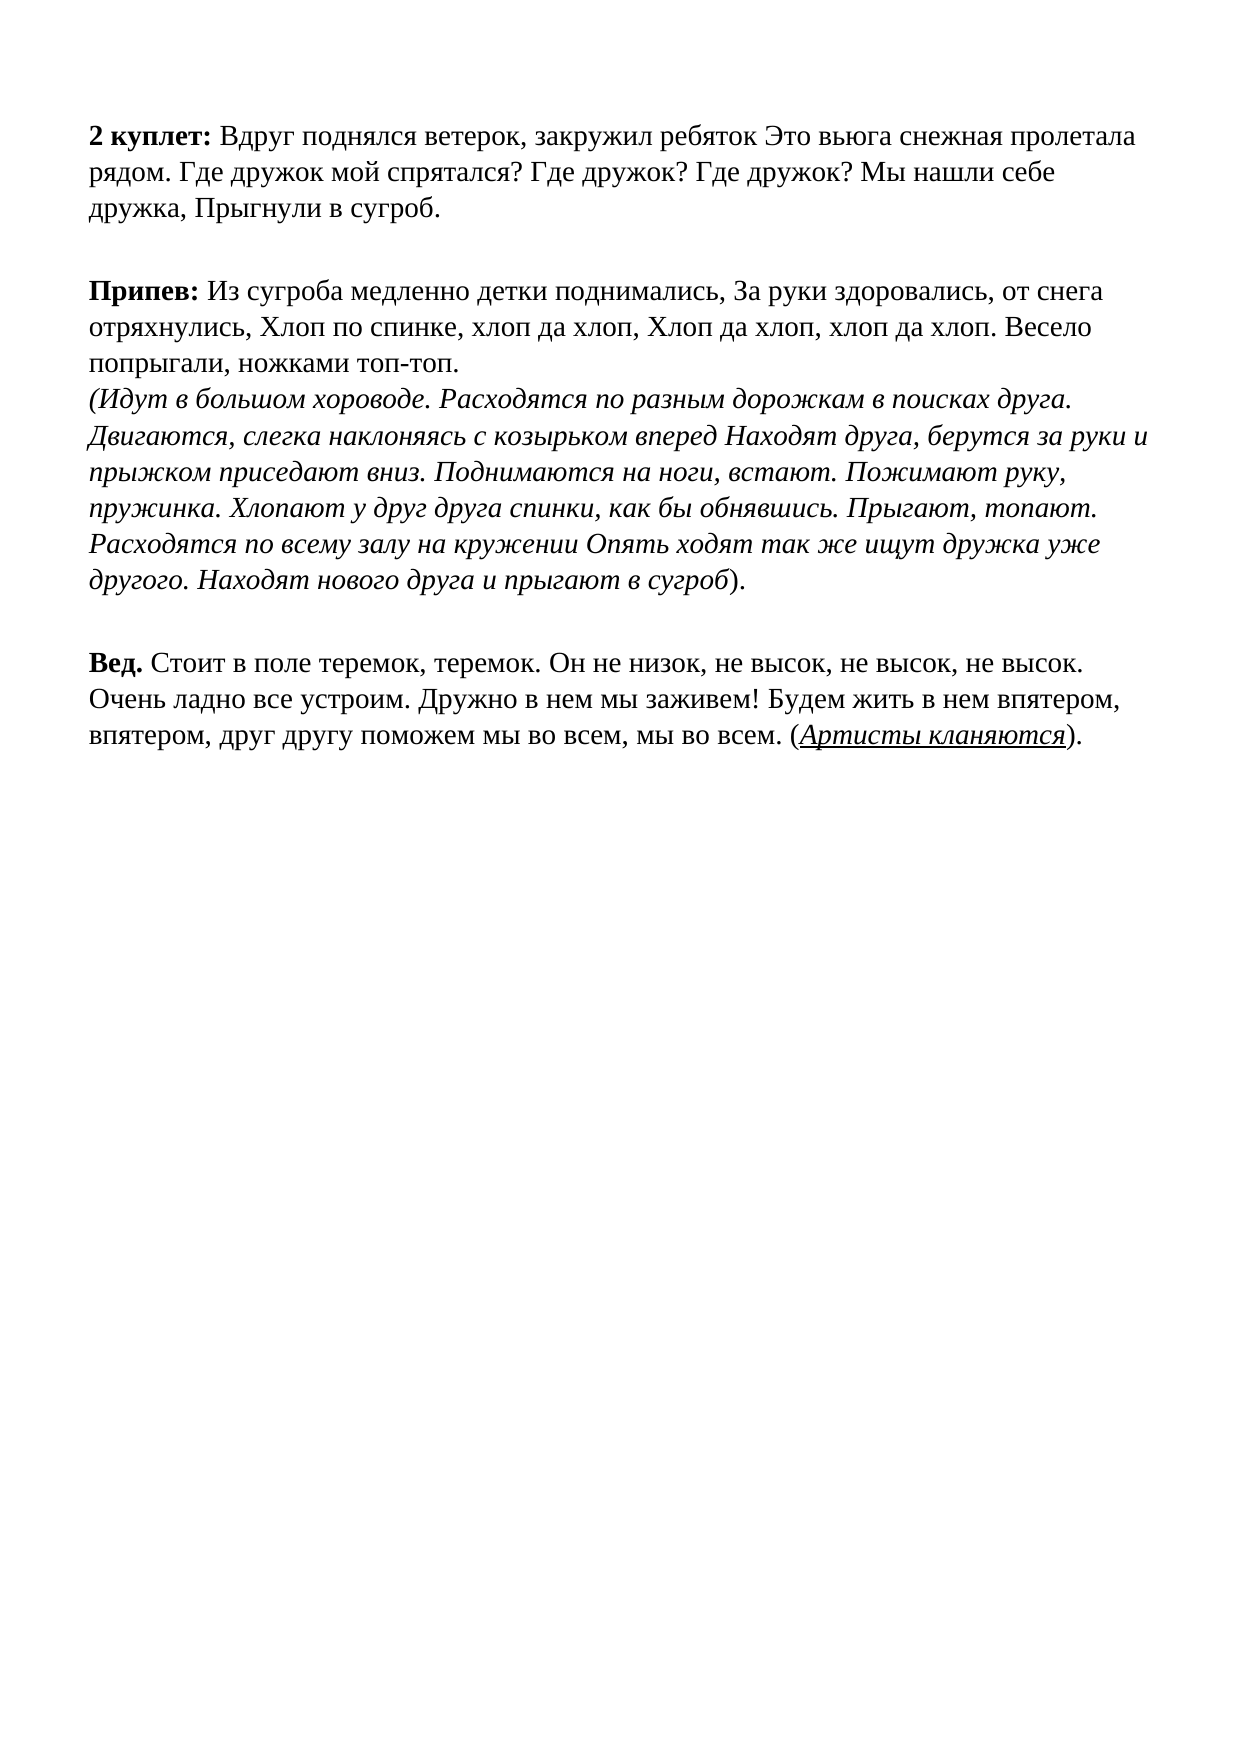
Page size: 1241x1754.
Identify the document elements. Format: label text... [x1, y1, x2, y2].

text Припев: Из сугроба медленно детки поднимались, За руки здоровались, от снега отряхнулись, Хлоп по спинке, хлоп да хлоп, Хлоп да хлоп, хлоп да хлоп. Весело попрыгали, ножками топ-топ. (Идут в большом хороводе. Расходятся по разным дорожкам в поисках друга. Двигаются, слегка наклоняясь с козырьком вперед Находят друга, берутся за руки и прыжком приседают вниз. Поднимаются на ноги, встают. Пожимают руку, пружинка. Хлопают у друг друга спинки, как бы обнявшись. Прыгают, топают. Расходятся по всему залу на кружении Опять ходят так же ищут дружка уже другого. Находят нового друга и прыгают в сугроб). [88, 273, 1152, 626]
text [88, 118, 1152, 254]
text Вед. Стоит в поле теремок, теремок. Он не низок, не высок, не высок, не высок. Очень ладно все устроим. Дружно в нем мы заживем! Будем жить в нем впятером, впятером, друг другу поможем мы во всем, мы во всем. (Артисты кланяются). [88, 645, 1152, 751]
